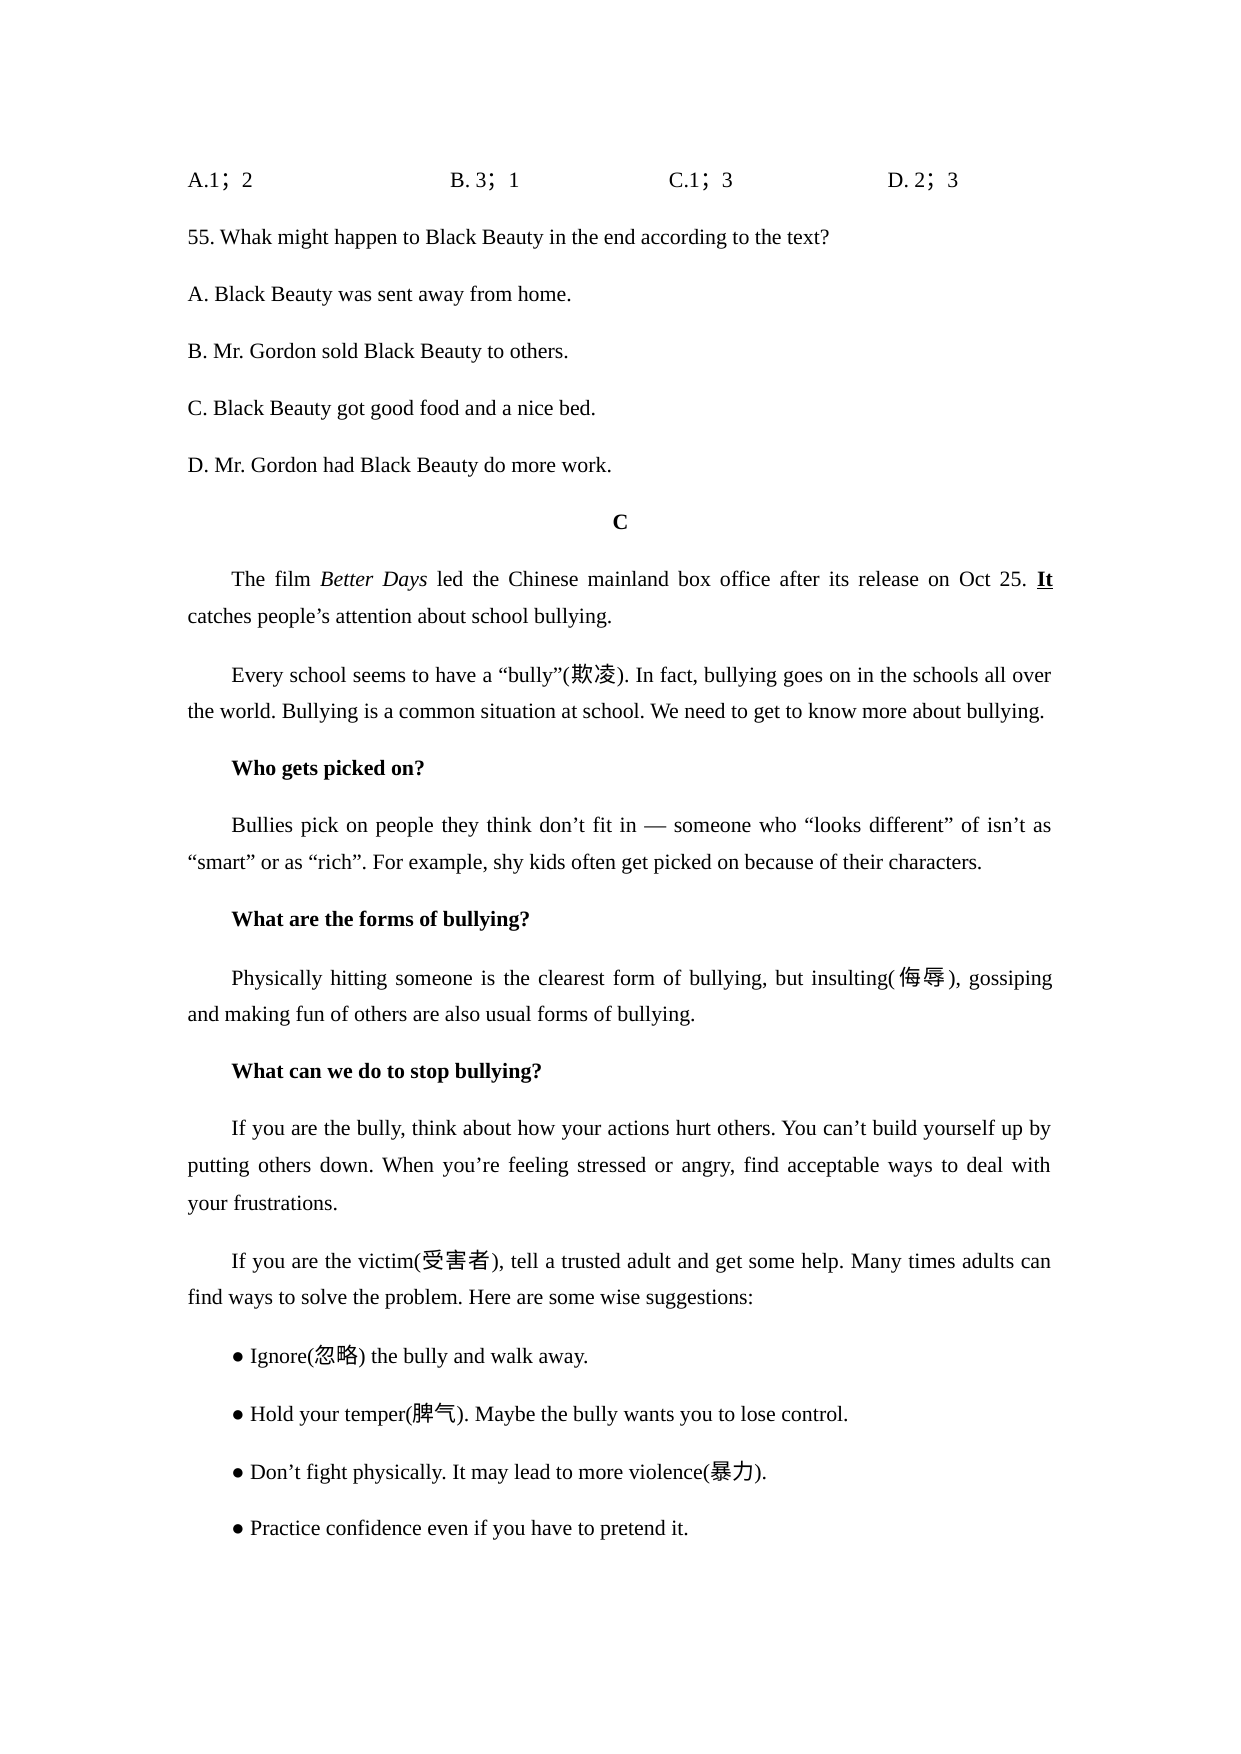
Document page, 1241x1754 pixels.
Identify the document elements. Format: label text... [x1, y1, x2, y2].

text B. Mr. Gordon sold Black Beauty to others. [187, 334, 1053, 367]
text A.1；2 B. 3；1 C.1；3 D. 2；3 [187, 162, 1053, 194]
text ● Ignore(忽略) the bully and walk away. [187, 1337, 1053, 1370]
text ● Hold your temper(脾气). Maybe the bully wants you to lose control. [187, 1395, 1053, 1428]
text What are the forms of bullying? [187, 903, 1053, 935]
text ● Don’t fight physically. It may lead to more violence(暴力). [187, 1453, 1053, 1486]
text Bullies pick on people they think don’t fit in — someone who “looks different” of isn’t as “smart” or as “rich”. For example, shy kids often get picked on because of their characters. [187, 808, 1053, 878]
text Who gets picked on? [187, 751, 1053, 784]
text Physically hitting someone is the clearest form of bullying, but insulting(侮辱), gossiping and making fun of others are also usual forms of bullying. [187, 960, 1053, 1029]
text If you are the bully, think about how your actions hurt others. You can’t build yourself up by putting others down. When you’re feeling stressed or angry, find acceptable ways to deal with your frustrations. [187, 1111, 1053, 1218]
text A. Black Beauty was sent away from home. [187, 277, 1053, 309]
text ● Practice confidence even if you have to pretend it. [187, 1511, 1053, 1544]
text The film Better Days led the Chinese mainland box office after its release on Oct 25. It catches people’s attention about school bullying. [187, 562, 1053, 632]
text 55. Whak might happen to Black Beauty in the end according to the text? [187, 220, 1053, 252]
text If you are the victim(受害者), tell a trusted adult and get some help. Many times adults can find ways to solve the problem. Here are some wise suggestions: [187, 1243, 1053, 1313]
text What can we do to stop bullying? [187, 1054, 1053, 1087]
text C [187, 505, 1053, 538]
text Every school seems to have a “bully”(欺凌). In fact, bullying goes on in the schools all over the world. Bullying is a common situation at school. We need to get to know more about bullying. [187, 657, 1053, 727]
text D. Mr. Gordon had Black Beauty do more work. [187, 448, 1053, 481]
text C. Black Beauty got good food and a nice bed. [187, 391, 1053, 424]
